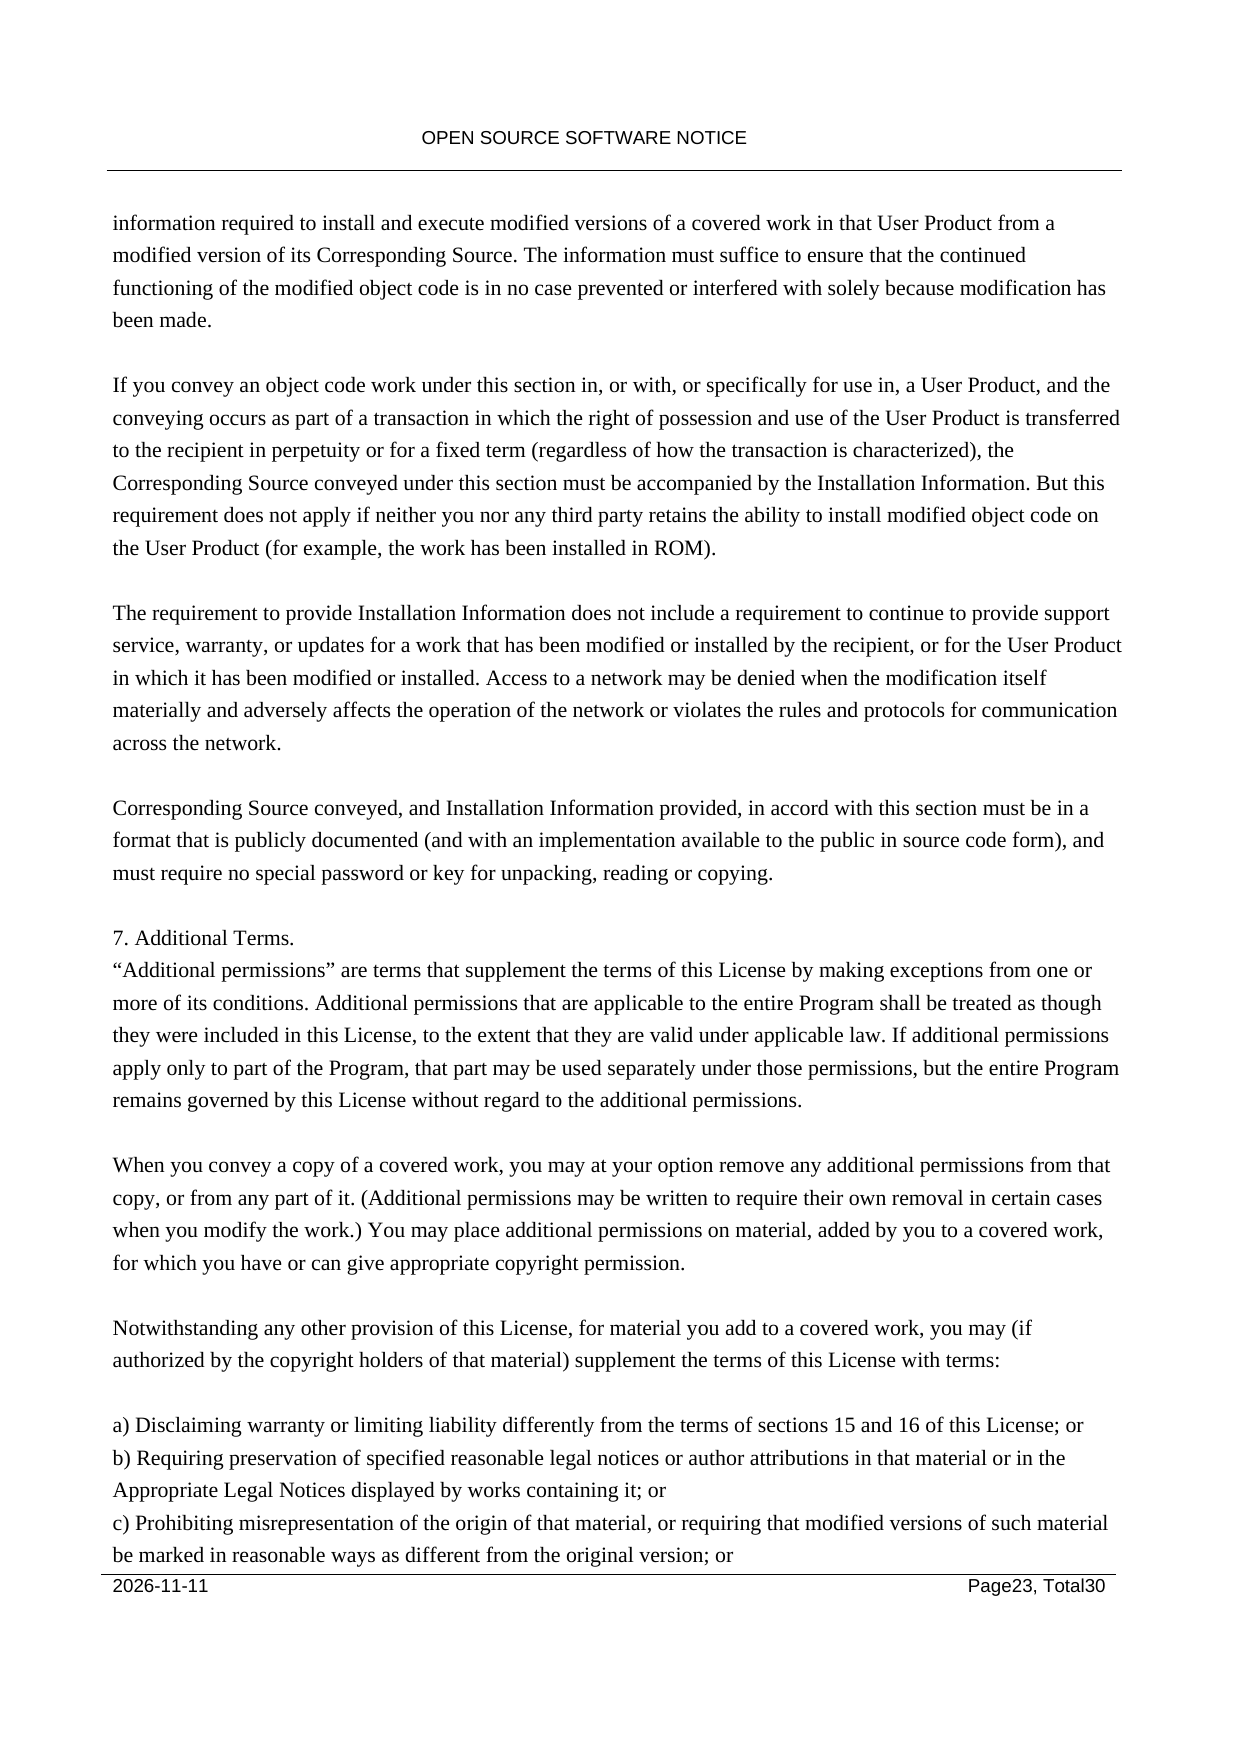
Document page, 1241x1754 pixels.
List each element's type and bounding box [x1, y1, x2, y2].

text [112, 206, 1128, 1571]
